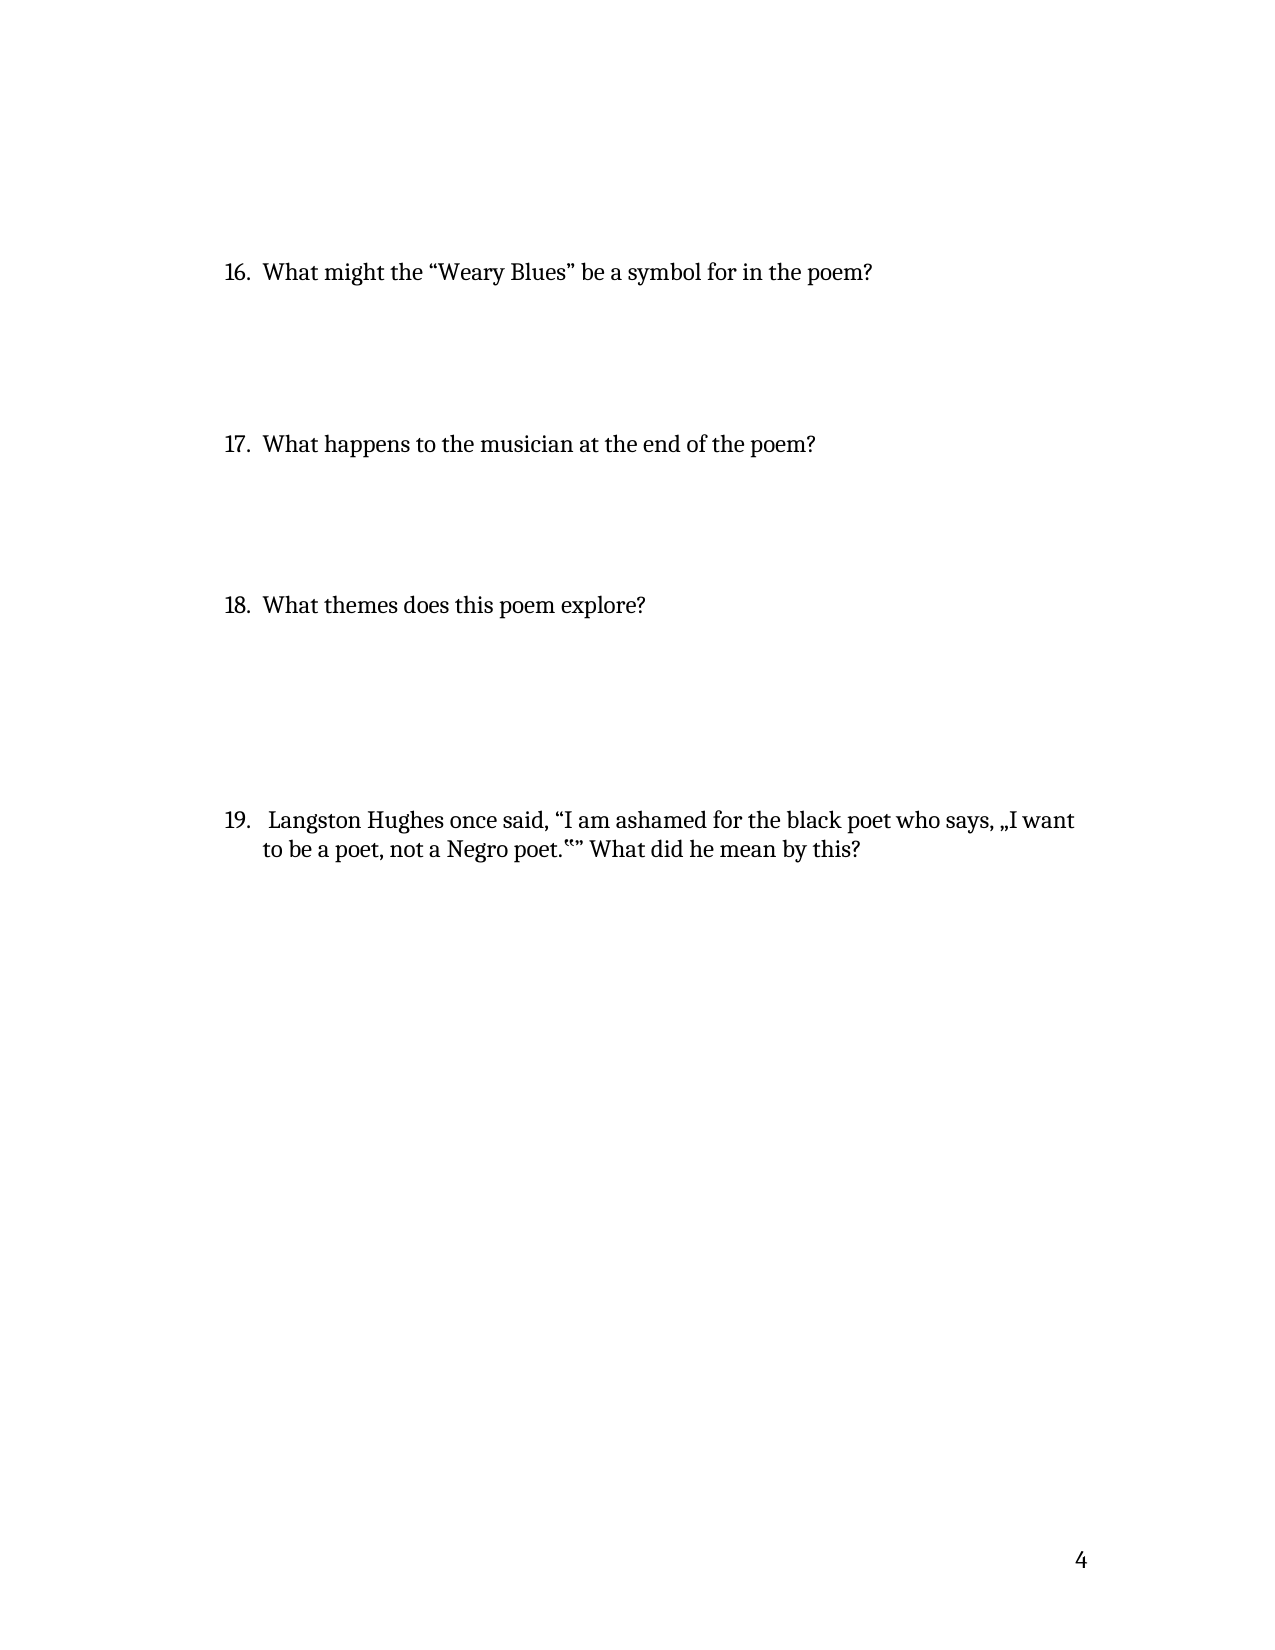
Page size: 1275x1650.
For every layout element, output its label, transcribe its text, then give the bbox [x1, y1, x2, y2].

list What happens to the musician at the end of the poem? [225, 430, 1087, 459]
list Langston Hughes once said, “I am ashamed for the black poet who says, „I want to be a poet, not a Negro poet.‟” What did he mean by this? [225, 806, 1087, 864]
list What might the “Weary Blues” be a symbol for in the poem? [225, 257, 1087, 286]
list What themes does this poem explore? [225, 591, 1087, 620]
